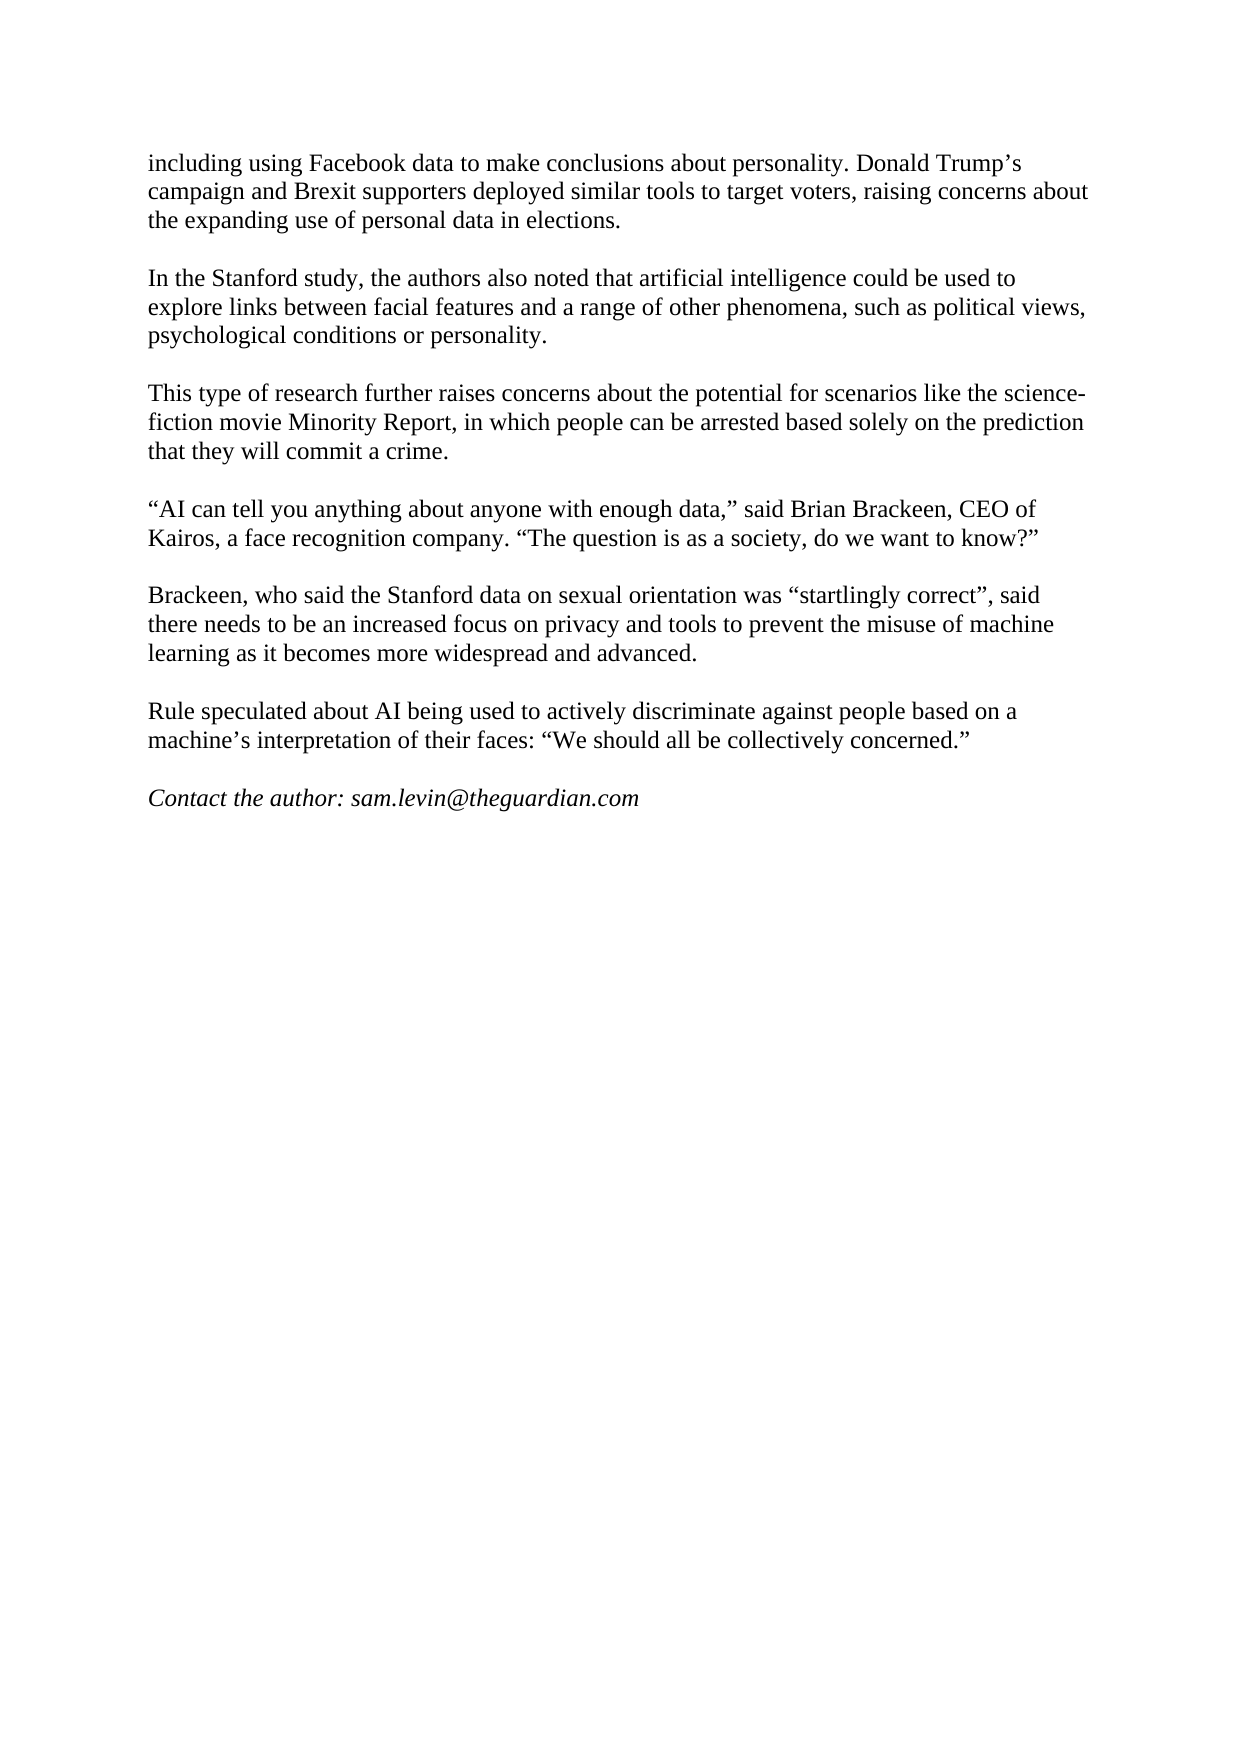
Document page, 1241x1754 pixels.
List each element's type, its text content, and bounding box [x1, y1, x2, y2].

text This type of research further raises concerns about the potential for scenarios like the science-fiction movie Minority Report, in which people can be arrested based solely on the prediction that they will commit a crime. [148, 378, 1093, 465]
text Brackeen, who said the Stanford data on sexual orientation was “startlingly correct”, said there needs to be an increased focus on privacy and tools to prevent the misuse of machine learning as it becomes more widespread and advanced. [148, 581, 1093, 667]
text In the Stanford study, the authors also noted that artificial intelligence could be used to explore links between facial features and a range of other phenomena, such as political views, psychological conditions or personality. [148, 263, 1093, 349]
text Contact the author: sam.levin@theguardian.com [148, 783, 1093, 811]
text Rule speculated about AI being used to actively discriminate against people based on a machine’s interpretation of their faces: “We should all be collectively concerned.” [148, 696, 1093, 753]
text “AI can tell you anything about anyone with enough data,” said Brian Brackeen, CEO of Kairos, a face recognition company. “The question is as a society, do we want to know?” [148, 494, 1093, 551]
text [148, 148, 1093, 234]
